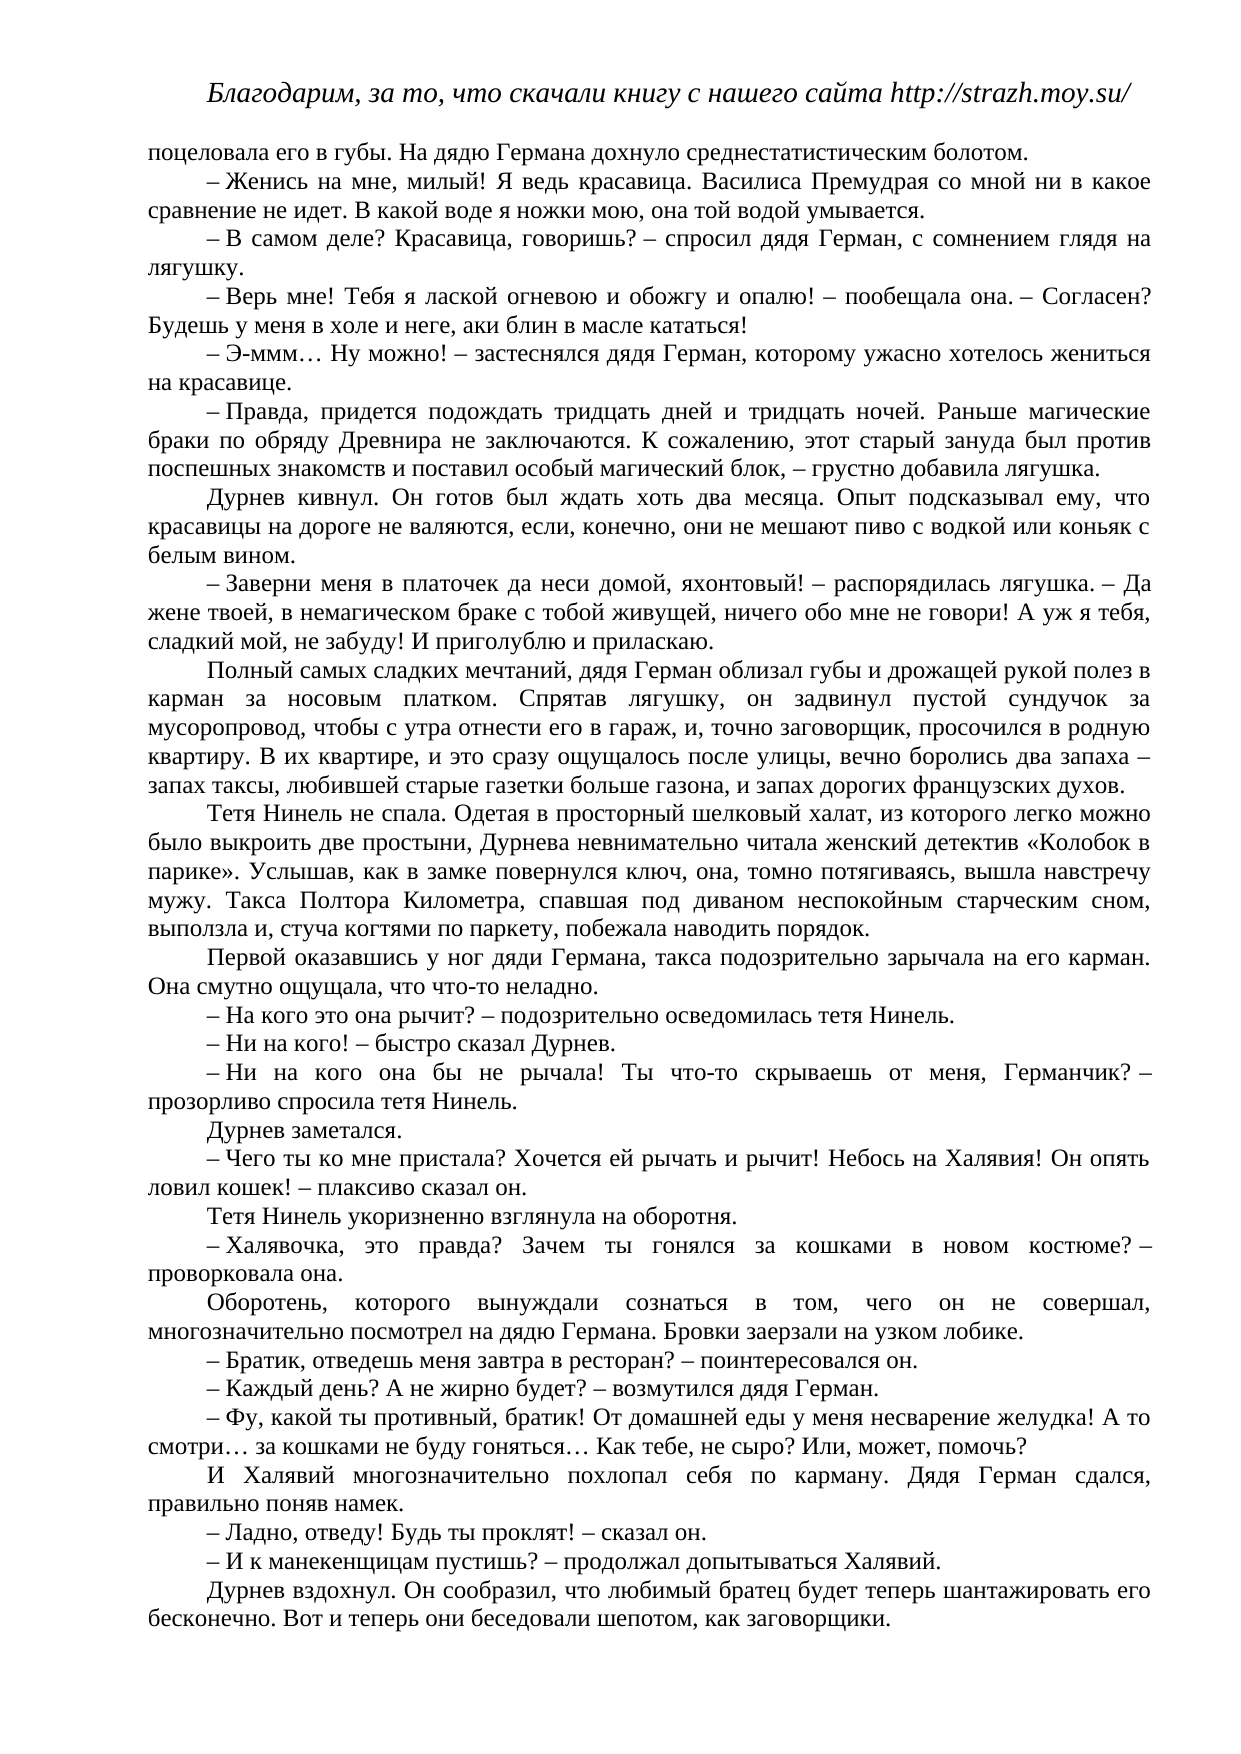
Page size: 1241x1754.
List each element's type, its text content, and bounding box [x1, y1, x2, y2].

text – И к манекенщицам пустишь? – продолжал допытываться Халявий. [148, 1546, 1152, 1575]
text Дурнев кивнул. Он готов был ждать хоть два месяца. Опыт подсказывал ему, что красавицы на дороге не валяются, если, конечно, они не мешают пиво с водкой или коньяк с белым вином. [148, 482, 1152, 568]
text Первой оказавшись у ног дяди Германа, такса подозрительно зарычала на его карман. Она смутно ощущала, что что-то неладно. [148, 942, 1152, 1000]
text Оборотень, которого вынуждали сознаться в том, чего он не совершал, многозначительно посмотрел на дядю Германа. Бровки заерзали на узком лобике. [148, 1287, 1152, 1345]
text – В самом деле? Красавица, говоришь? – спросил дядя Герман, с сомнением глядя на лягушку. [148, 223, 1152, 281]
text – Каждый день? А не жирно будет? – возмутился дядя Герман. [148, 1373, 1152, 1402]
text – Фу, какой ты противный, братик! От домашней еды у меня несварение желудка! А то смотри… за кошками не буду гоняться… Как тебе, не сыро? Или, может, помочь? [148, 1402, 1152, 1460]
text – Верь мне! Тебя я лаской огневою и обожгу и опалю! – пообещала она. – Согласен? Будешь у меня в холе и неге, аки блин в масле кататься! [148, 281, 1152, 338]
text – Женись на мне, милый! Я ведь красавица. Василиса Премудрая со мной ни в какое сравнение не идет. В какой воде я ножки мою, она той водой умывается. [148, 166, 1152, 223]
text Дурнев вздохнул. Он сообразил, что любимый братец будет теперь шантажировать его бесконечно. Вот и теперь они беседовали шепотом, как заговорщики. [148, 1575, 1152, 1632]
text – Правда, придется подождать тридцать дней и тридцать ночей. Раньше магические браки по обряду Древнира не заключаются. К сожалению, этот старый зануда был против поспешных знакомств и поставил особый магический блок, – грустно добавила лягушка. [148, 396, 1152, 482]
text – Чего ты ко мне пристала? Хочется ей рычать и рычит! Небось на Халявия! Он опять ловил кошек! – плаксиво сказал он. [148, 1143, 1152, 1201]
text – Э-ммм… Ну можно! – застеснялся дядя Герман, которому ужасно хотелось жениться на красавице. [148, 338, 1152, 396]
text Тетя Нинель не спала. Одетая в просторный шелковый халат, из которого легко можно было выкроить две простыни, Дурнева невнимательно читала женский детектив «Колобок в парике». Услышав, как в замке повернулся ключ, она, томно потягиваясь, вышла навстречу мужу. Такса Полтора Километра, спавшая под диваном неспокойным старческим сном, выползла и, стуча когтями по паркету, побежала наводить порядок. [148, 798, 1152, 942]
text – Ни на кого она бы не рычала! Ты что-то скрываешь от меня, Германчик? – прозорливо спросила тетя Нинель. [148, 1057, 1152, 1115]
text Дурнев заметался. [148, 1115, 1152, 1143]
text – Ладно, отведу! Будь ты проклят! – сказал он. [148, 1517, 1152, 1546]
text – Ни на кого! – быстро сказал Дурнев. [148, 1028, 1152, 1057]
text – Братик, отведешь меня завтра в ресторан? – поинтересовался он. [148, 1345, 1152, 1373]
text И Халявий многозначительно похлопал себя по карману. Дядя Герман сдался, правильно поняв намек. [148, 1460, 1152, 1517]
text Тетя Нинель укоризненно взглянула на оборотня. [148, 1201, 1152, 1230]
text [148, 137, 1152, 166]
text – Халявочка, это правда? Зачем ты гонялся за кошками в новом костюме? – проворковала она. [148, 1230, 1152, 1287]
text – На кого это она рычит? – подозрительно осведомилась тетя Нинель. [148, 1000, 1152, 1028]
text – Заверни меня в платочек да неси домой, яхонтовый! – распорядилась лягушка. – Да жене твоей, в немагическом браке с тобой живущей, ничего обо мне не говори! А уж я тебя, сладкий мой, не забуду! И приголублю и приласкаю. [148, 568, 1152, 655]
text Полный самых сладких мечтаний, дядя Герман облизал губы и дрожащей рукой полез в карман за носовым платком. Спрятав лягушку, он задвинул пустой сундучок за мусоропровод, чтобы с утра отнести его в гараж, и, точно заговорщик, просочился в родную квартиру. В их квартире, и это сразу ощущалось после улицы, вечно боролись два запаха – запах таксы, любившей старые газетки больше газона, и запах дорогих французских духов. [148, 655, 1152, 798]
